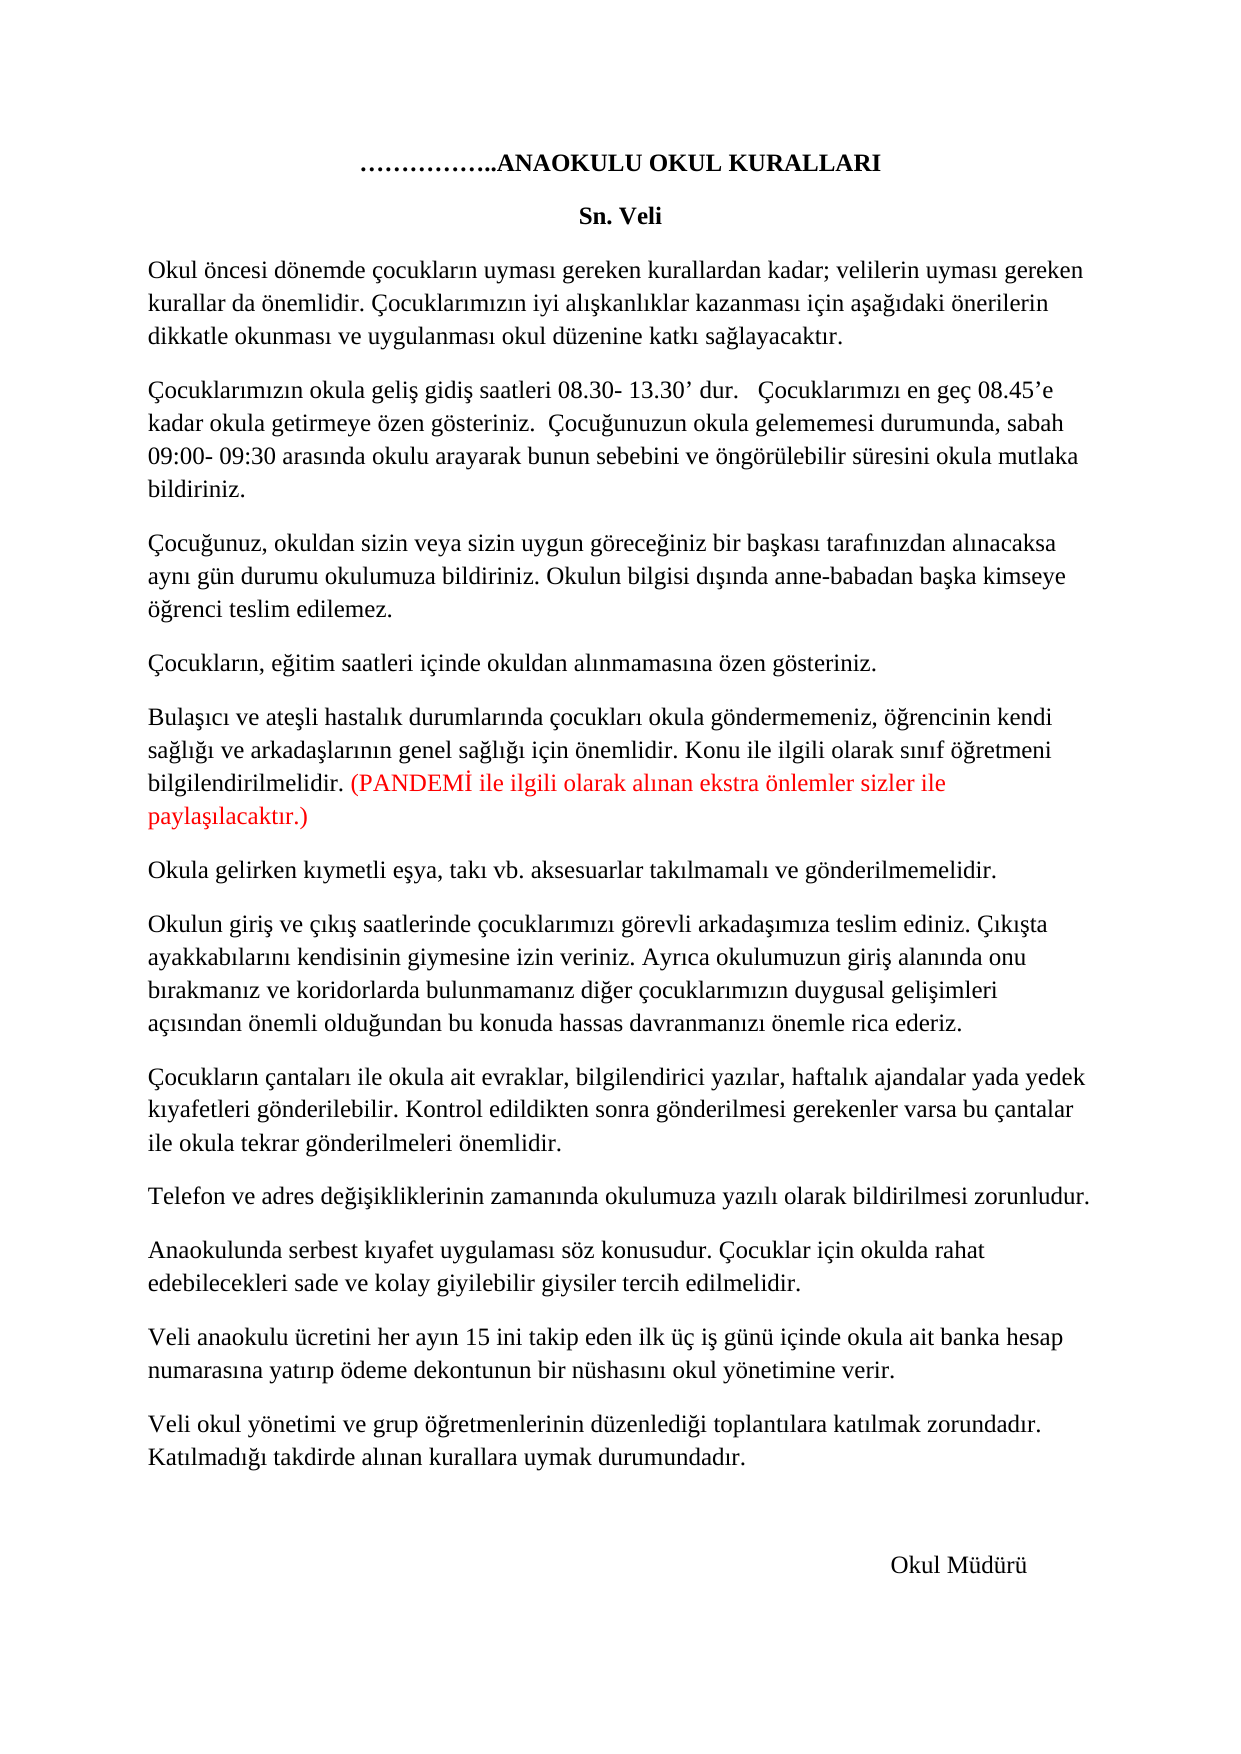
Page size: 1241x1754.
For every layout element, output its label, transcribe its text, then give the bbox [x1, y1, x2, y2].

text Bulaşıcı ve ateşli hastalık durumlarında çocukları okula göndermemeniz, öğrencinin kendi sağlığı ve arkadaşlarının genel sağlığı için önemlidir. Konu ile ilgili olarak sınıf öğretmeni bilgilendirilmelidir. (PANDEMİ ile ilgili olarak alınan ekstra önlemler sizler ile paylaşılacaktır.) [148, 702, 1093, 830]
text Çocukların, eğitim saatleri içinde okuldan alınmamasına özen gösteriniz. [148, 648, 1093, 677]
text Telefon ve adres değişikliklerinin zamanında okulumuza yazılı olarak bildirilmesi zorunludur. [148, 1181, 1093, 1210]
text ……………..ANAOKULU OKUL KURALLARI [148, 148, 1093, 176]
text Çocukların çantaları ile okula ait evraklar, bilgilendirici yazılar, haftalık ajandalar yada yedek kıyafetleri gönderilebilir. Kontrol edildikten sonra gönderilmesi gerekenler varsa bu çantalar ile okula tekrar gönderilmeleri önemlidir. [148, 1062, 1093, 1156]
text Sn. Veli [148, 201, 1093, 230]
text Veli okul yönetimi ve grup öğretmenlerinin düzenlediği toplantılara katılmak zorundadır. Katılmadığı takdirde alınan kurallara uymak durumundadır. [148, 1409, 1093, 1471]
text Okul Müdürü [148, 1550, 1093, 1578]
text Okula gelirken kıymetli eşya, takı vb. aksesuarlar takılmamalı ve gönderilmemelidir. [148, 855, 1093, 883]
text Çocuklarımızın okula geliş gidiş saatleri 08.30- 13.30’ dur. Çocuklarımızı en geç 08.45’e kadar okula getirmeye özen gösteriniz. Çocuğunuzun okula gelememesi durumunda, sabah 09:00- 09:30 arasında okulu arayarak bunun sebebini ve öngörülebilir süresini okula mutlaka bildiriniz. [148, 375, 1093, 503]
text Anaokulunda serbest kıyafet uygulaması söz konusudur. Çocuklar için okulda rahat edebilecekleri sade ve kolay giyilebilir giysiler tercih edilmelidir. [148, 1235, 1093, 1297]
text Veli anaokulu ücretini her ayın 15 ini takip eden ilk üç iş günü içinde okula ait banka hesap numarasına yatırıp ödeme dekontunun bir nüshasını okul yönetimine verir. [148, 1322, 1093, 1384]
text Çocuğunuz, okuldan sizin veya sizin uygun göreceğiniz bir başkası tarafınızdan alınacaksa aynı gün durumu okulumuza bildiriniz. Okulun bilgisi dışında anne-babadan başka kimseye öğrenci teslim edilemez. [148, 528, 1093, 623]
text Okulun giriş ve çıkış saatlerinde çocuklarımızı görevli arkadaşımıza teslim ediniz. Çıkışta ayakkabılarını kendisinin giymesine izin veriniz. Ayrıca okulumuzun giriş alanında onu bırakmanız ve koridorlarda bulunmamanız diğer çocuklarımızın duygusal gelişimleri açısından önemli olduğundan bu konuda hassas davranmanızı önemle rica ederiz. [148, 909, 1093, 1036]
text Okul öncesi dönemde çocukların uyması gereken kurallardan kadar; velilerin uyması gereken kurallar da önemlidir. Çocuklarımızın iyi alışkanlıklar kazanması için aşağıdaki önerilerin dikkatle okunması ve uygulanması okul düzenine katkı sağlayacaktır. [148, 255, 1093, 350]
